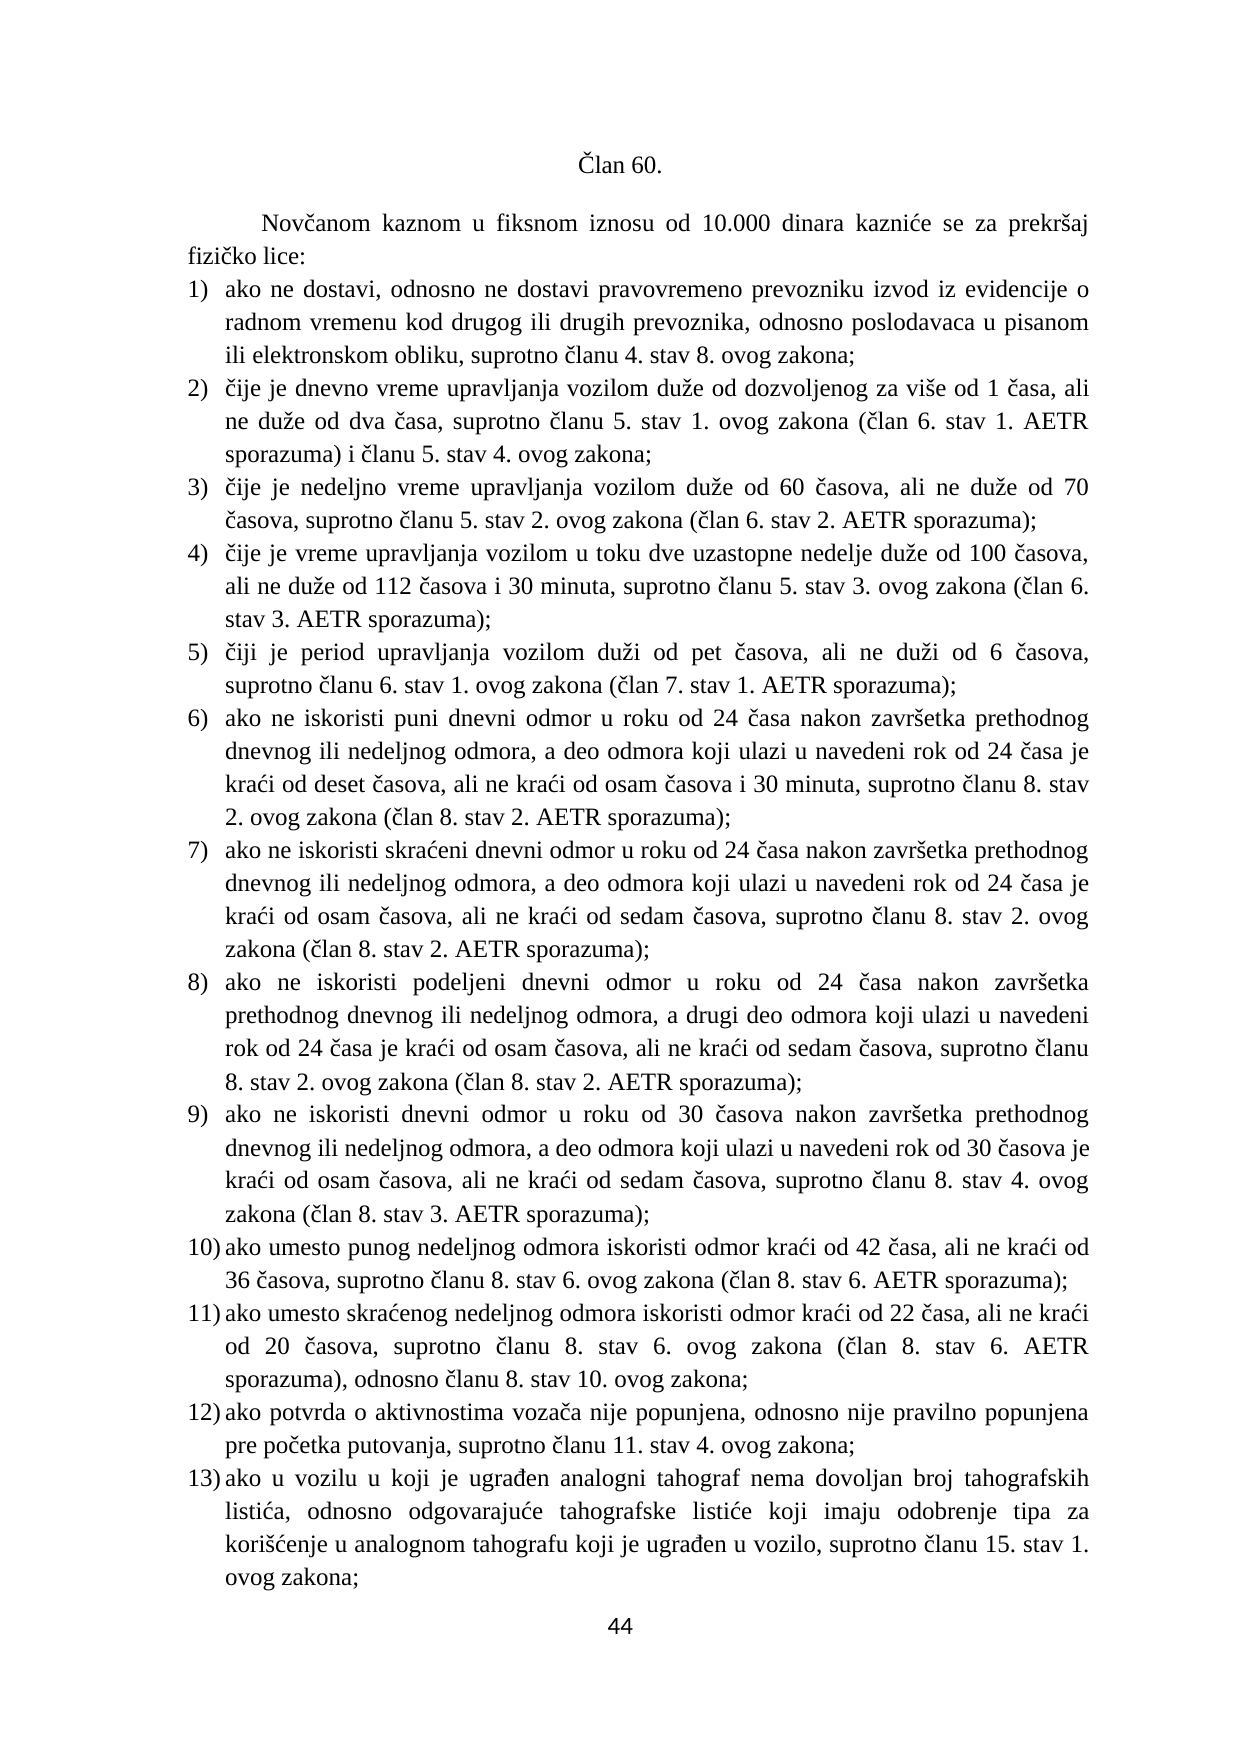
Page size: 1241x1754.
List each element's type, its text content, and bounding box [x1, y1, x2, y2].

list ako ne dostavi, odnosno ne dostavi pravovremeno prevozniku izvod iz evidencije o radnom vremenu kod drugog ili drugih prevoznika, odnosno poslodavaca u pisanom ili elektronskom obliku, suprotno članu 4. stav 8. ovog zakona; [187, 274, 1090, 369]
list ako ne iskoristi dnevni odmor u roku od 30 časova nakon završetka prethodnog dnevnog ili nedeljnog odmora, a deo odmora koji ulazi u navedeni rok od 30 časova je kraći od osam časova, ali ne kraći od sedam časova, suprotno članu 8. stav 4. ovog zakona (član 8. stav 3. AETR sporazuma); [187, 1099, 1090, 1227]
list ako umesto skraćenog nedeljnog odmora iskoristi odmor kraći od 22 časa, ali ne kraći od 20 časova, suprotno članu 8. stav 6. ovog zakona (član 8. stav 6. AETR sporazuma), odnosno članu 8. stav 10. ovog zakona; [187, 1298, 1090, 1392]
list ako ne iskoristi skraćeni dnevni odmor u roku od 24 časa nakon završetka prethodnog dnevnog ili nedeljnog odmora, a deo odmora koji ulazi u navedeni rok od 24 časa je kraći od osam časova, ali ne kraći od sedam časova, suprotno članu 8. stav 2. ovog zakona (član 8. stav 2. AETR sporazuma); [187, 835, 1090, 963]
list ako ne iskoristi puni dnevni odmor u roku od 24 časa nakon završetka prethodnog dnevnog ili nedeljnog odmora, a deo odmora koji ulazi u navedeni rok od 24 časa je kraći od deset časova, ali ne kraći od osam časova i 30 minuta, suprotno članu 8. stav 2. ovog zakona (član 8. stav 2. AETR sporazuma); [187, 703, 1090, 831]
list ako umesto punog nedeljnog odmora iskoristi odmor kraći od 42 časa, ali ne kraći od 36 časova, suprotno članu 8. stav 6. ovog zakona (član 8. stav 6. AETR sporazuma); [187, 1232, 1090, 1293]
list ako potvrda o aktivnostima vozača nije popunjena, odnosno nije pravilno popunjena pre početka putovanja, suprotno članu 11. stav 4. ovog zakona; [187, 1397, 1090, 1458]
list Novčanom kaznom u fiksnom iznosu od 10.000 dinara kazniće se za prekršaj fizičko lice: [187, 208, 1090, 270]
list čije je vreme upravljanja vozilom u toku dve uzastopne nedelje duže od 100 časova, ali ne duže od 112 časova i 30 minuta, suprotno članu 5. stav 3. ovog zakona (član 6. stav 3. AETR sporazuma); [187, 538, 1090, 633]
list ako u vozilu u koji je ugrađen analogni tahograf nema dovoljan broj tahografskih listića, odnosno odgovarajuće tahografske listiće koji imaju odobrenje tipa za korišćenje u analognom tahografu koji je ugrađen u vozilo, suprotno članu 15. stav 1. ovog zakona; [187, 1463, 1090, 1591]
list čiji je period upravljanja vozilom duži od pet časova, ali ne duži od 6 časova, suprotno članu 6. stav 1. ovog zakona (član 7. stav 1. AETR sporazuma); [187, 637, 1090, 699]
list čije je dnevno vreme upravljanja vozilom duže od dozvoljenog za više od 1 časa, ali ne duže od dva časa, suprotno članu 5. stav 1. ovog zakona (član 6. stav 1. AETR sporazuma) i članu 5. stav 4. ovog zakona; [187, 373, 1090, 468]
list čije je nedeljno vreme upravljanja vozilom duže od 60 časova, ali ne duže od 70 časova, suprotno članu 5. stav 2. ovog zakona (član 6. stav 2. AETR sporazuma); [187, 472, 1090, 534]
text Član 60. [150, 150, 1090, 179]
list ako ne iskoristi podeljeni dnevni odmor u roku od 24 časa nakon završetka prethodnog dnevnog ili nedeljnog odmora, a drugi deo odmora koji ulazi u navedeni rok od 24 časa je kraći od osam časova, ali ne kraći od sedam časova, suprotno članu 8. stav 2. ovog zakona (član 8. stav 2. AETR sporazuma); [187, 967, 1090, 1095]
